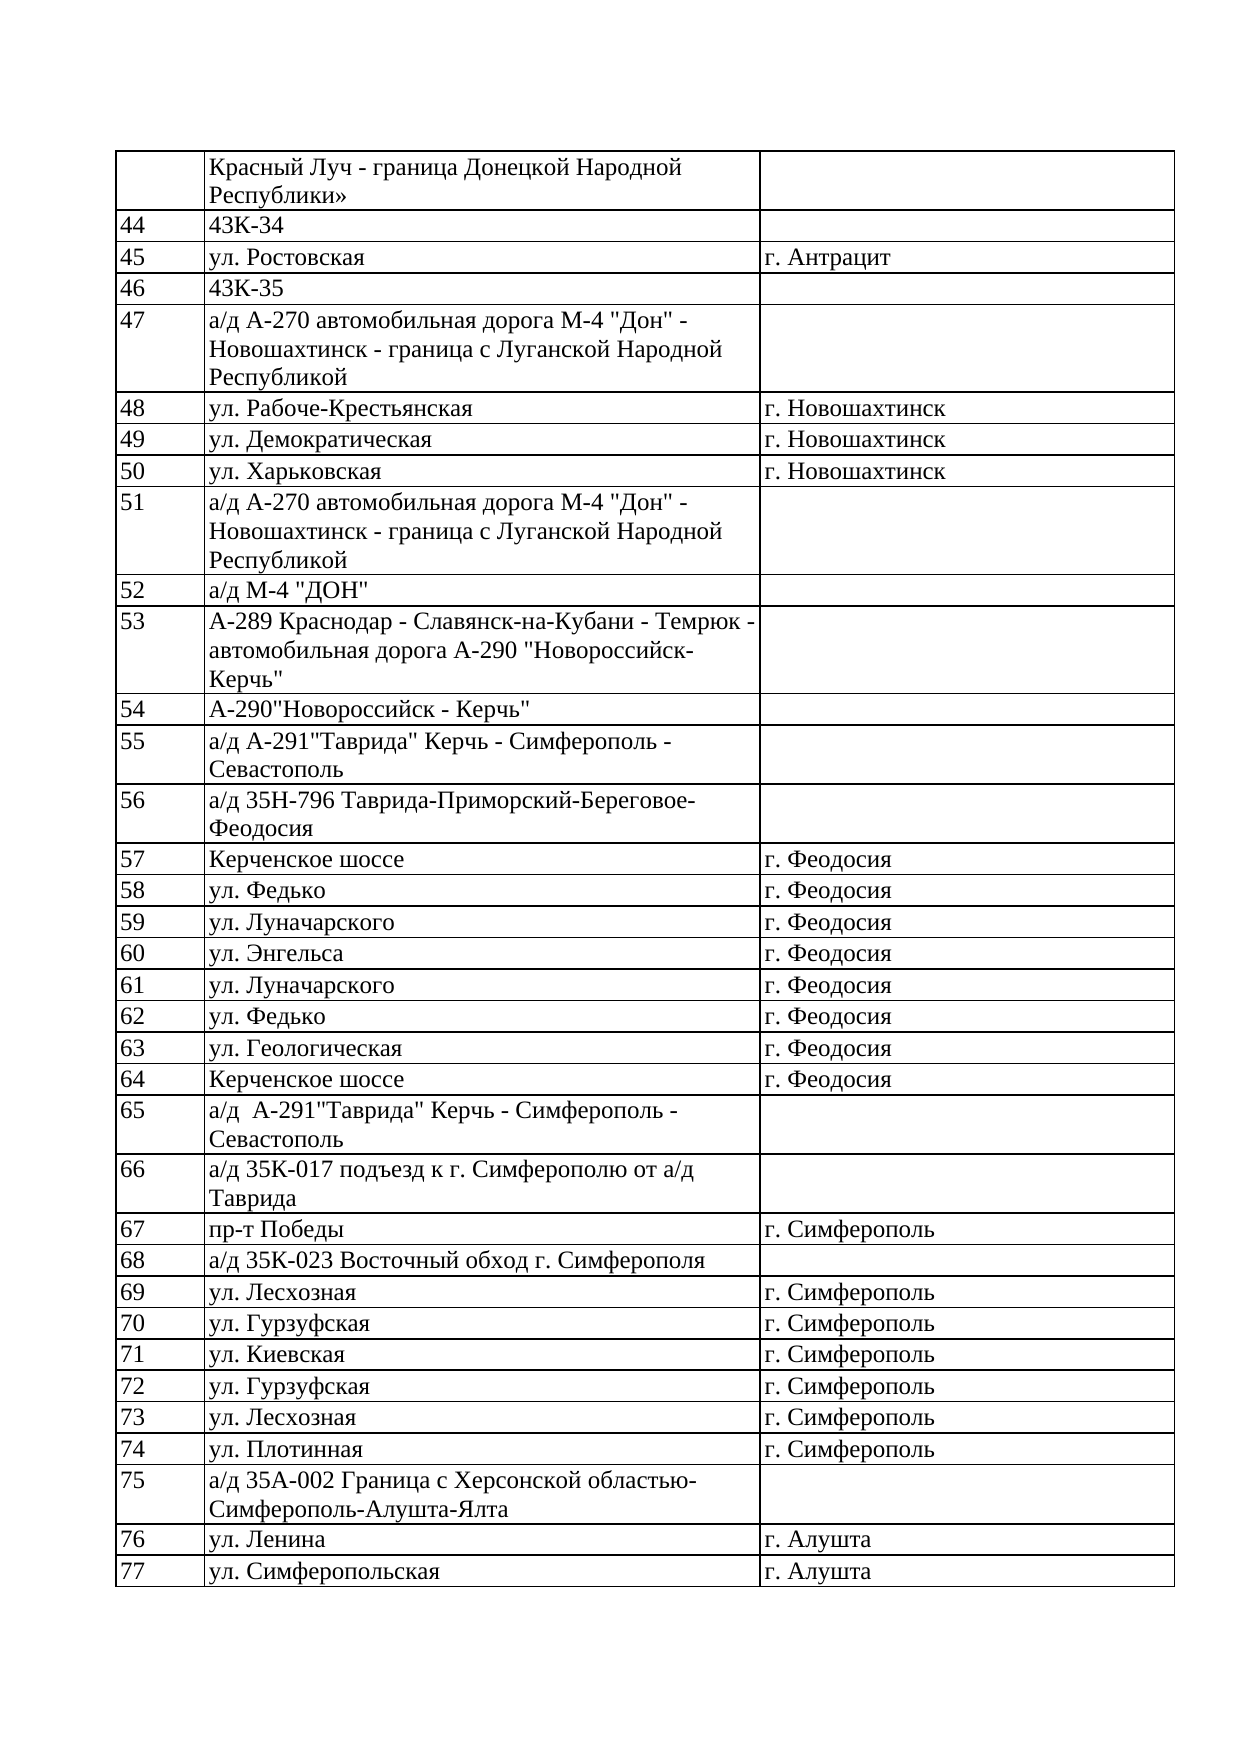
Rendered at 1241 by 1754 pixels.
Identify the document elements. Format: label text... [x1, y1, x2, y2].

table_cell а/д А-270 автомобильная дорога М-4 "Дон" -Новошахтинск - граница с Луганской Народной Республикой [205, 487, 759, 573]
table_cell а/д А-291"Таврида" Керчь - Симферополь - Севастополь [205, 726, 759, 783]
table_cell [761, 152, 1174, 209]
table_cell 71 [117, 1340, 204, 1369]
table_cell 57 [117, 844, 204, 874]
table_cell ул. Федько [205, 875, 759, 905]
table_cell ул. Рабоче-Крестьянская [205, 393, 759, 423]
table_cell 70 [117, 1308, 204, 1338]
table_cell 75 [117, 1465, 204, 1523]
table_cell а/д 35К-017 подъезд к г. Симферополю от а/д Таврида [205, 1155, 759, 1212]
table_cell 63 [117, 1033, 204, 1062]
table_cell г. Феодосия [761, 1001, 1174, 1031]
table_cell ул. Ленина [205, 1525, 759, 1554]
table_cell Керченское шоссе [205, 844, 759, 874]
table_cell [761, 1096, 1174, 1153]
table_cell 76 [117, 1525, 204, 1554]
table_cell [761, 785, 1174, 842]
table_cell г. Феодосия [761, 1064, 1174, 1094]
table_cell 72 [117, 1371, 204, 1401]
table_cell 50 [117, 456, 204, 486]
table_cell [761, 726, 1174, 783]
table_cell ул. Гурзуфская [205, 1371, 759, 1401]
table_cell а/д А-270 автомобильная дорога М-4 "Дон" -Новошахтинск - граница с Луганской Народной Республикой [205, 305, 759, 391]
table_cell г. Новошахтинск [761, 393, 1174, 423]
table_cell 73 [117, 1402, 204, 1432]
table_cell ул. Плотинная [205, 1434, 759, 1464]
table_cell 56 [117, 785, 204, 842]
table_cell 51 [117, 487, 204, 573]
table_cell 43К-35 [205, 274, 759, 303]
table_cell пр-т Победы [205, 1214, 759, 1243]
table_cell 60 [117, 938, 204, 968]
table_cell 47 [117, 305, 204, 391]
table_cell [761, 1245, 1174, 1275]
table_cell ул. Федько [205, 1001, 759, 1031]
table_cell 64 [117, 1064, 204, 1094]
table_cell ул. Энгельса [205, 938, 759, 968]
table_cell А-289 Краснодар - Славянск-на-Кубани - Темрюк - автомобильная дорога А-290 "Новороссийск-Керчь" [205, 607, 759, 693]
table_cell г. Симферополь [761, 1402, 1174, 1432]
table_cell а/д М-4 "ДОН" [205, 575, 759, 605]
table_cell г. Алушта [761, 1556, 1174, 1586]
table_cell [761, 211, 1174, 241]
table_cell [761, 274, 1174, 303]
table_cell [761, 1155, 1174, 1212]
table_cell г. Феодосия [761, 970, 1174, 999]
table_cell 52 [117, 575, 204, 605]
table_cell 49 [117, 424, 204, 454]
table_cell ул. Гурзуфская [205, 1308, 759, 1338]
table_cell 43К-34 [205, 211, 759, 241]
table_cell 61 [117, 970, 204, 999]
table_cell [205, 1465, 759, 1523]
table_cell г. Симферополь [761, 1214, 1174, 1243]
table_cell г. Феодосия [761, 844, 1174, 874]
table_cell г. Алушта [761, 1525, 1174, 1554]
table_cell 54 [117, 694, 204, 724]
table_cell 62 [117, 1001, 204, 1031]
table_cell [205, 152, 759, 209]
table_cell 48 [117, 393, 204, 423]
table_cell ул. Лесхозная [205, 1277, 759, 1306]
table_cell 69 [117, 1277, 204, 1306]
table_cell Керченское шоссе [205, 1064, 759, 1094]
table_cell г. Феодосия [761, 875, 1174, 905]
table_cell г. Симферополь [761, 1277, 1174, 1306]
table_cell А-290"Новороссийск - Керчь" [205, 694, 759, 724]
table_cell 67 [117, 1214, 204, 1243]
table_cell ул. Симферопольская [205, 1556, 759, 1586]
table_cell 66 [117, 1155, 204, 1212]
table_cell 58 [117, 875, 204, 905]
table_cell а/д 35Н-796 Таврида-Приморский-Береговое-Феодосия [205, 785, 759, 842]
table_cell а/д 35К-023 Восточный обход г. Симферополя [205, 1245, 759, 1275]
table_cell г. Симферополь [761, 1371, 1174, 1401]
table_cell 74 [117, 1434, 204, 1464]
table_cell ул. Харьковская [205, 456, 759, 486]
table_cell г. Новошахтинск [761, 456, 1174, 486]
table_cell 77 [117, 1556, 204, 1586]
table_cell 44 [117, 211, 204, 241]
table_cell 53 [117, 607, 204, 693]
table_cell г. Новошахтинск [761, 424, 1174, 454]
table_cell а/д А-291"Таврида" Керчь - Симферополь - Севастополь [205, 1096, 759, 1153]
table_cell ул. Геологическая [205, 1033, 759, 1062]
table_cell ул. Луначарского [205, 907, 759, 937]
table_cell ул. Киевская [205, 1340, 759, 1369]
table_cell [761, 487, 1174, 573]
table_cell ул. Демократическая [205, 424, 759, 454]
table_cell г. Феодосия [761, 1033, 1174, 1062]
table_cell 46 [117, 274, 204, 303]
table_cell [761, 694, 1174, 724]
table_cell 65 [117, 1096, 204, 1153]
table_cell [761, 575, 1174, 605]
table_cell 55 [117, 726, 204, 783]
table_cell г. Симферополь [761, 1340, 1174, 1369]
table_cell ул. Луначарского [205, 970, 759, 999]
table_cell [761, 305, 1174, 391]
table_cell г. Антрацит [761, 242, 1174, 272]
table_cell г. Феодосия [761, 938, 1174, 968]
table_cell г. Симферополь [761, 1308, 1174, 1338]
table_cell ул. Ростовская [205, 242, 759, 272]
table_cell 45 [117, 242, 204, 272]
table_cell [761, 1465, 1174, 1523]
table_cell 59 [117, 907, 204, 937]
table_cell г. Феодосия [761, 907, 1174, 937]
table_cell [761, 607, 1174, 693]
table_cell 43 [117, 152, 204, 209]
table_cell 68 [117, 1245, 204, 1275]
table_cell г. Симферополь [761, 1434, 1174, 1464]
table_cell ул. Лесхозная [205, 1402, 759, 1432]
